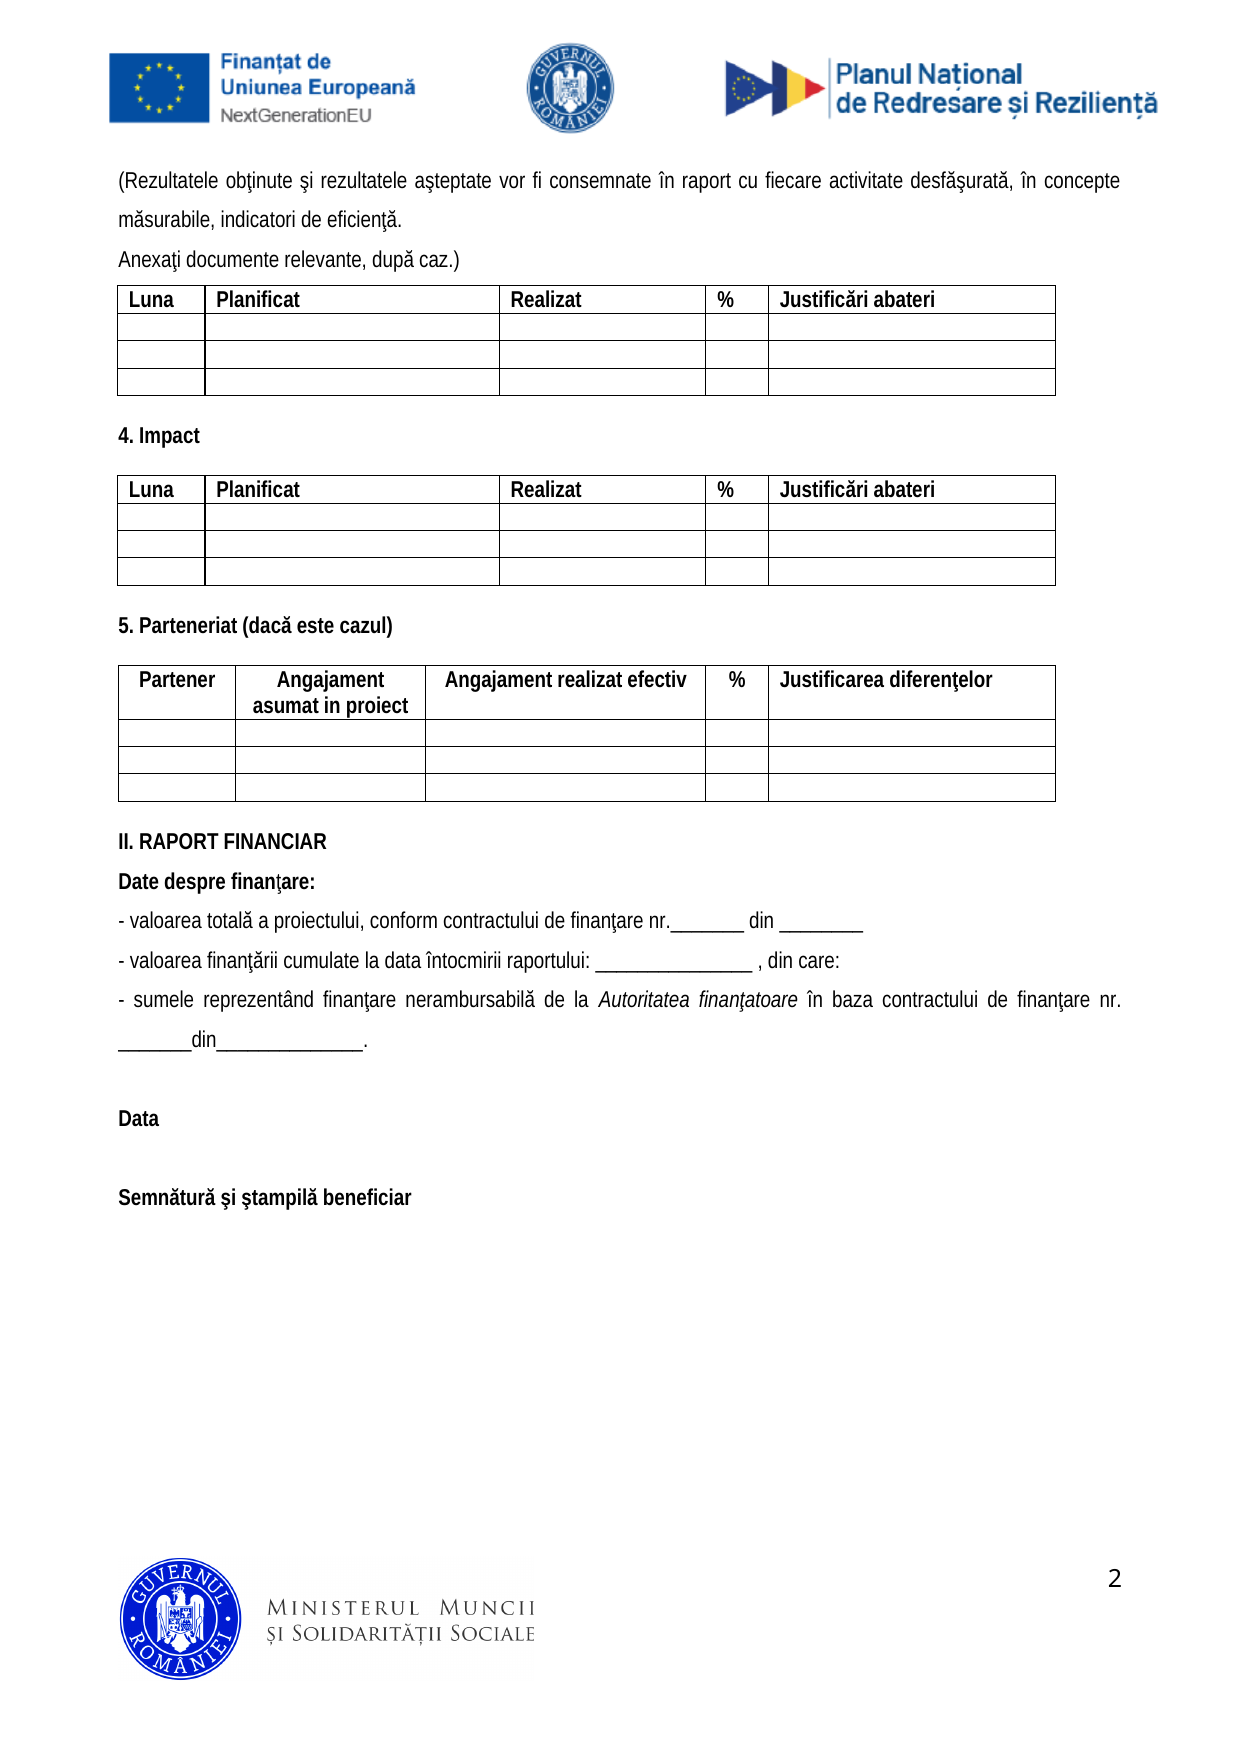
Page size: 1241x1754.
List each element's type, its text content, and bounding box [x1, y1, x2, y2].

table_header Realizat [500, 286, 705, 313]
table_cell [769, 504, 1055, 530]
table_header Luna [118, 476, 204, 502]
table_header % [706, 666, 768, 718]
table_cell [426, 774, 705, 801]
table_cell [769, 341, 1055, 368]
table_cell [426, 720, 705, 746]
table_header % [706, 476, 768, 502]
table_cell [500, 531, 705, 557]
text - valoarea totală a proiectului, conform contractului de finanţare nr._______ din ________ [118, 907, 1122, 933]
table_cell [236, 747, 425, 773]
table_cell [706, 369, 768, 395]
table_header Angajament asumat in proiect [236, 666, 425, 718]
table_cell [769, 774, 1055, 801]
picture [56, 23, 1164, 154]
table_cell [769, 314, 1055, 340]
table_cell [706, 558, 768, 585]
table_cell [500, 341, 705, 368]
table_cell [118, 531, 204, 557]
table_cell [706, 774, 768, 801]
table_cell [500, 504, 705, 530]
text 5. Parteneriat (dacă este cazul) [118, 612, 1122, 638]
table_header Luna [118, 286, 204, 313]
table_header Partener [119, 666, 235, 718]
text (Rezultatele obţinute şi rezultatele aşteptate vor fi consemnate în raport cu fiecare activitate desfăşurată, în concepte măsurabile, indicatori de eficienţă. [118, 149, 1122, 233]
table_cell [706, 531, 768, 557]
table_cell [769, 747, 1055, 773]
table_cell [206, 314, 499, 340]
table_cell [118, 504, 204, 530]
table_cell [118, 558, 204, 585]
table_cell [206, 341, 499, 368]
table_cell [118, 341, 204, 368]
table_cell [500, 369, 705, 395]
table_cell [206, 531, 499, 557]
table_cell [500, 314, 705, 340]
table_cell [706, 341, 768, 368]
table_header Planificat [206, 286, 499, 313]
table_cell [119, 774, 235, 801]
picture [118, 1556, 534, 1681]
table_cell [706, 720, 768, 746]
text Semnătură şi ştampilă beneficiar [118, 1183, 1122, 1210]
text Anexaţi documente relevante, după caz.) [118, 246, 1122, 272]
table_cell [236, 774, 425, 801]
text - sumele reprezentând finanţare nerambursabilă de la Autoritatea finanţatoare în baza contractului de finanţare nr. _______din______________. [118, 986, 1122, 1052]
table_cell [769, 720, 1055, 746]
table_cell [206, 369, 499, 395]
table_cell [206, 504, 499, 530]
table_header % [706, 286, 768, 313]
text - valoarea finanţării cumulate la data întocmirii raportului: _______________ , din care: [118, 947, 1122, 973]
text Date despre finanţare: [118, 868, 1122, 894]
table_cell [706, 314, 768, 340]
text 4. Impact [118, 422, 1122, 449]
table_header Planificat [206, 476, 499, 502]
table_cell [118, 314, 204, 340]
table_cell [706, 504, 768, 530]
table_cell [118, 369, 204, 395]
table_header Justificări abateri [769, 286, 1055, 313]
table_cell [769, 558, 1055, 585]
table_cell [119, 747, 235, 773]
table_cell [706, 747, 768, 773]
table_cell [119, 720, 235, 746]
table_cell [500, 558, 705, 585]
table_cell [769, 369, 1055, 395]
table_cell [206, 558, 499, 585]
table_header Angajament realizat efectiv [426, 666, 705, 718]
table_header Realizat [500, 476, 705, 502]
text II. RAPORT FINANCIAR [118, 828, 1122, 854]
table_cell [426, 747, 705, 773]
table_header Justificări abateri [769, 476, 1055, 502]
table_cell [236, 720, 425, 746]
table_header Justificarea diferenţelor [769, 666, 1055, 718]
table_cell [769, 531, 1055, 557]
text Data [118, 1104, 1122, 1131]
